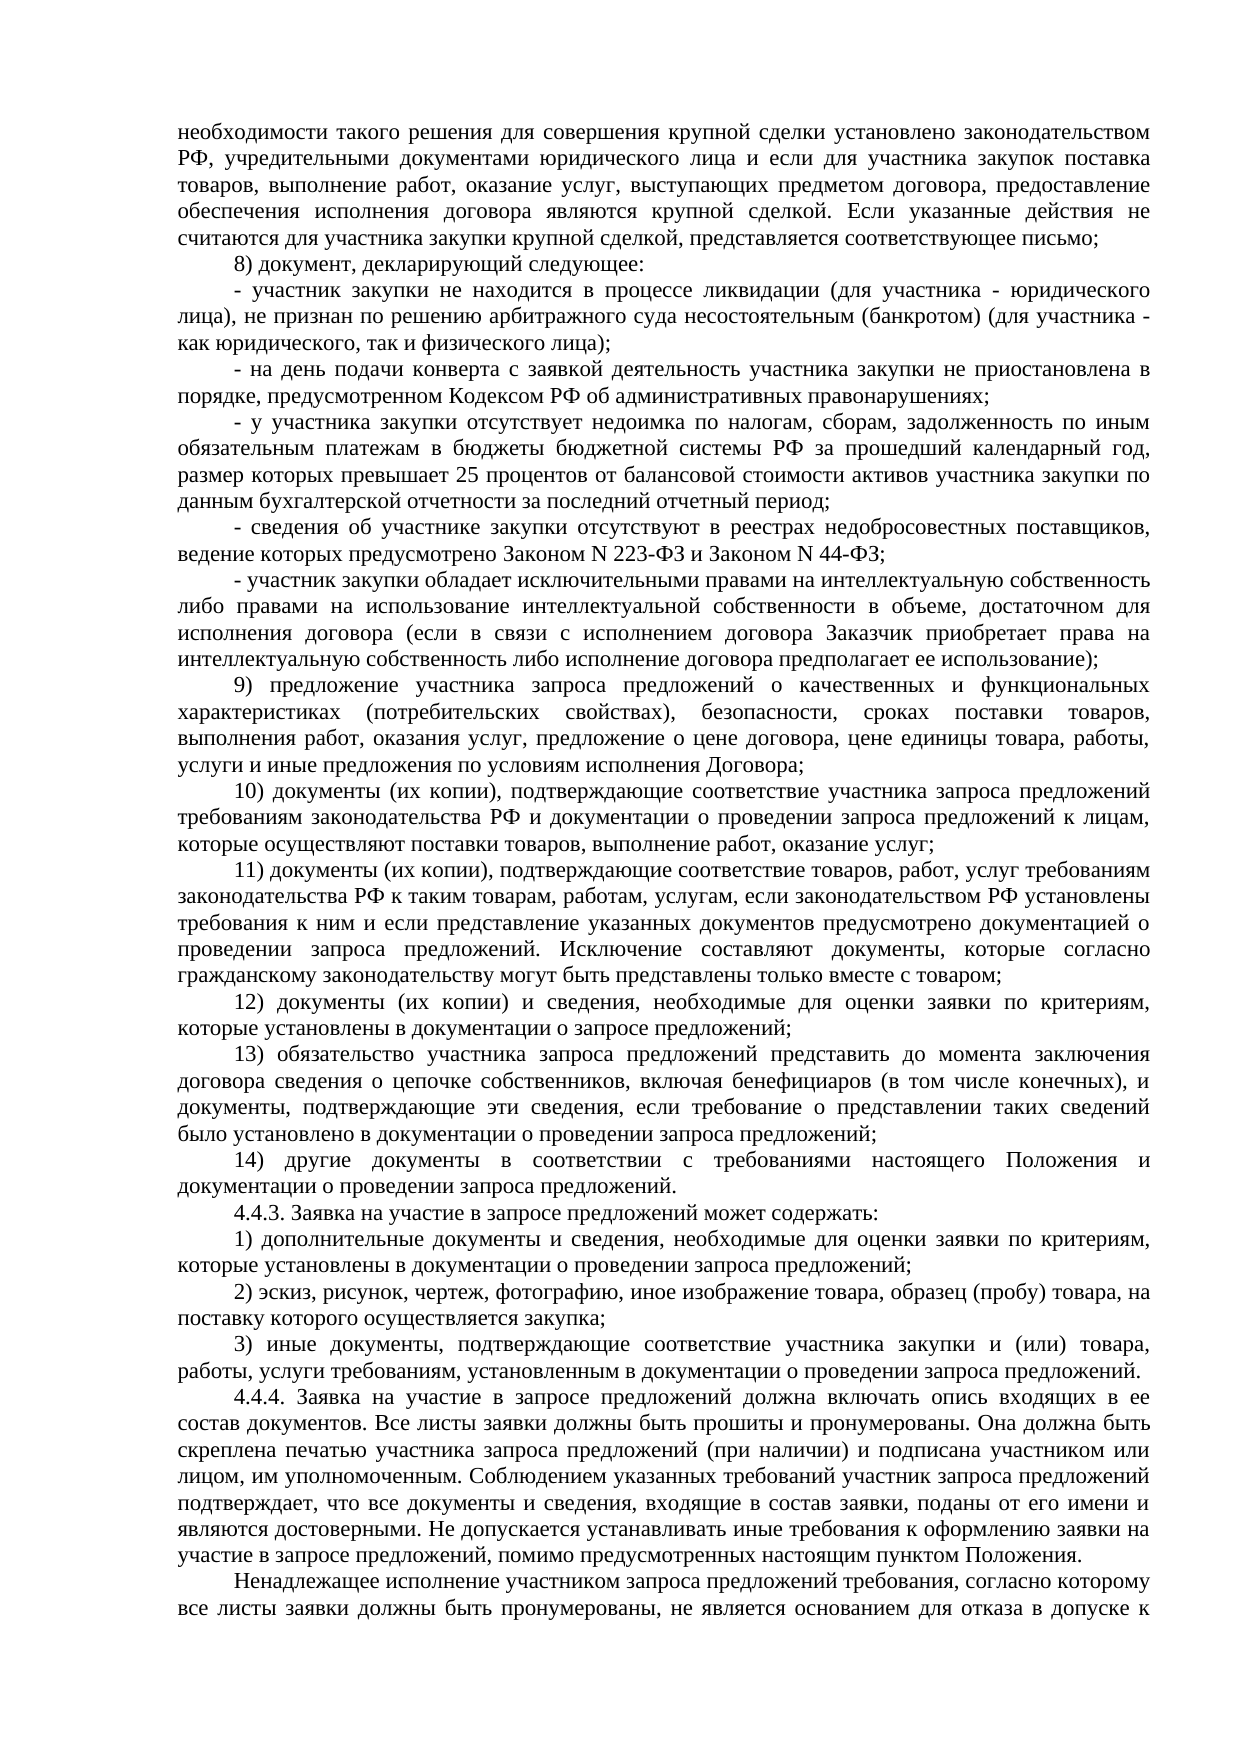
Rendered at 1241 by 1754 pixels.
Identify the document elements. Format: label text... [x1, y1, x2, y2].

text 13) обязательство участника запроса предложений представить до момента заключения договора сведения о цепочке собственников, включая бенефициаров (в том числе конечных), и документы, подтверждающие эти сведения, если требование о представлении таких сведений было установлено в документации о проведении запроса предложений; [177, 1041, 1152, 1146]
text 9) предложение участника запроса предложений о качественных и функциональных характеристиках (потребительских свойствах), безопасности, сроках поставки товаров, выполнения работ, оказания услуг, предложение о цене договора, цене единицы товара, работы, услуги и иные предложения по условиям исполнения Договора; [177, 672, 1152, 777]
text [177, 118, 1152, 250]
text 8) документ, декларирующий следующее: [177, 250, 1152, 276]
text - участник закупки не находится в процессе ликвидации (для участника - юридического лица), не признан по решению арбитражного суда несостоятельным (банкротом) (для участника - как юридического, так и физического лица); [177, 276, 1152, 355]
text 12) документы (их копии) и сведения, необходимые для оценки заявки по критериям, которые установлены в документации о запросе предложений; [177, 988, 1152, 1041]
text 14) другие документы в соответствии с требованиями настоящего Положения и документации о проведении запроса предложений. [177, 1146, 1152, 1199]
text 3) иные документы, подтверждающие соответствие участника закупки и (или) товара, работы, услуги требованиям, установленным в документации о проведении запроса предложений. [177, 1330, 1152, 1383]
text 4.4.4. Заявка на участие в запросе предложений должна включать опись входящих в ее состав документов. Все листы заявки должны быть прошиты и пронумерованы. Она должна быть скреплена печатью участника запроса предложений (при наличии) и подписана участником или лицом, им уполномоченным. Соблюдением указанных требований участник запроса предложений подтверждает, что все документы и сведения, входящие в состав заявки, поданы от его имени и являются достоверными. Не допускается устанавливать иные требования к оформлению заявки на участие в запросе предложений, помимо предусмотренных настоящим пунктом Положения. [177, 1383, 1152, 1568]
text - на день подачи конверта с заявкой деятельность участника закупки не приостановлена в порядке, предусмотренном Кодексом РФ об административных правонарушениях; [177, 355, 1152, 408]
text 1) дополнительные документы и сведения, необходимые для оценки заявки по критериям, которые установлены в документации о проведении запроса предложений; [177, 1225, 1152, 1278]
text - у участника закупки отсутствует недоимка по налогам, сборам, задолженность по иным обязательным платежам в бюджеты бюджетной системы РФ за прошедший календарный год, размер которых превышает 25 процентов от балансовой стоимости активов участника закупки по данным бухгалтерской отчетности за последний отчетный период; [177, 408, 1152, 513]
text 11) документы (их копии), подтверждающие соответствие товаров, работ, услуг требованиям законодательства РФ к таким товарам, работам, услугам, если законодательством РФ установлены требования к ним и если представление указанных документов предусмотрено документацией о проведении запроса предложений. Исключение составляют документы, которые согласно гражданскому законодательству могут быть представлены только вместе с товаром; [177, 856, 1152, 988]
text - участник закупки обладает исключительными правами на интеллектуальную собственность либо правами на использование интеллектуальной собственности в объеме, достаточном для исполнения договора (если в связи с исполнением договора Заказчик приобретает права на интеллектуальную собственность либо исполнение договора предполагает ее использование); [177, 566, 1152, 672]
text - сведения об участнике закупки отсутствуют в реестрах недобросовестных поставщиков, ведение которых предусмотрено Законом N 223-ФЗ и Законом N 44-ФЗ; [177, 513, 1152, 566]
text 4.4.3. Заявка на участие в запросе предложений может содержать: [177, 1199, 1152, 1225]
text 2) эскиз, рисунок, чертеж, фотографию, иное изображение товара, образец (пробу) товара, на поставку которого осуществляется закупка; [177, 1278, 1152, 1330]
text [177, 1568, 1152, 1620]
text 10) документы (их копии), подтверждающие соответствие участника запроса предложений требованиям законодательства РФ и документации о проведении запроса предложений к лицам, которые осуществляют поставки товаров, выполнение работ, оказание услуг; [177, 777, 1152, 856]
